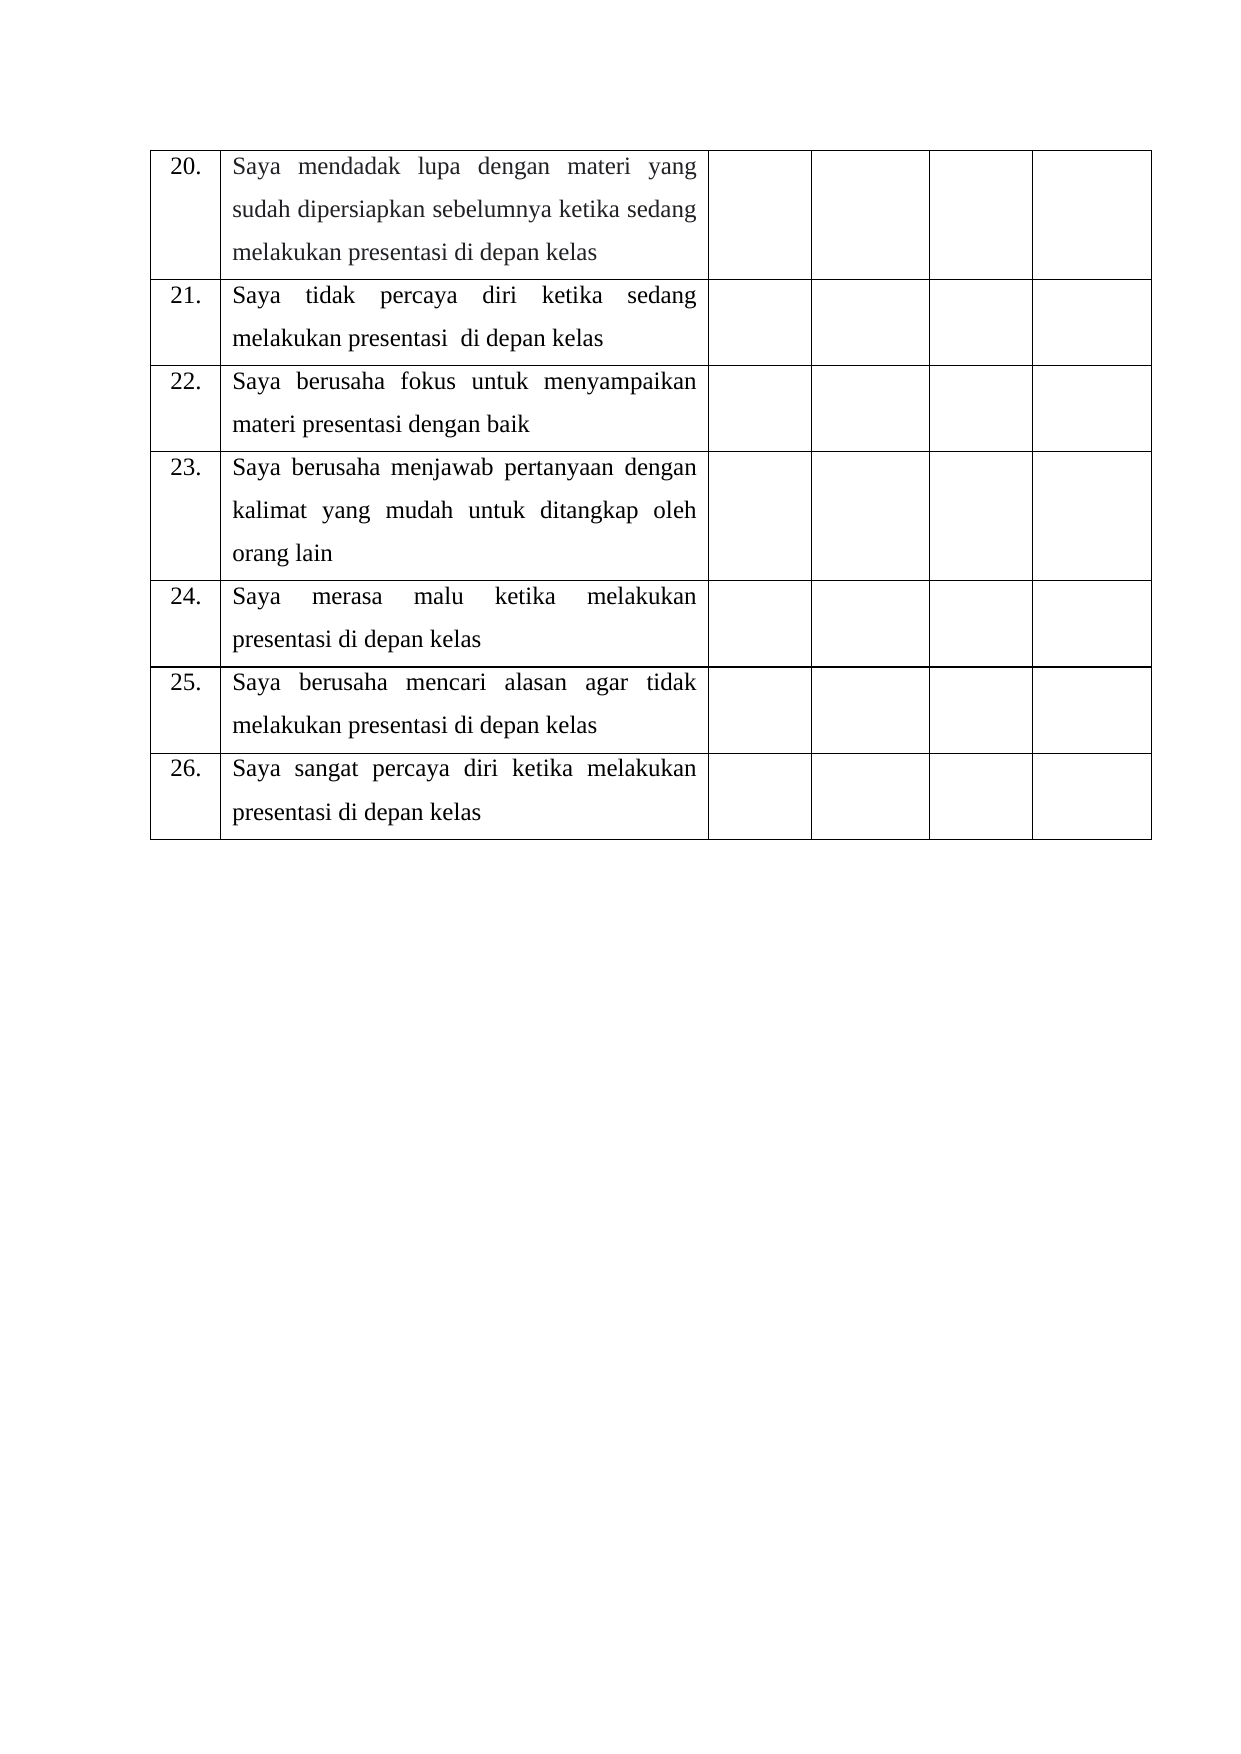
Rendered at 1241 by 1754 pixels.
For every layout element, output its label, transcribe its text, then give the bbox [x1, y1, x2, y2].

table_cell [709, 366, 811, 451]
table_cell [709, 452, 811, 580]
table_cell 21. [151, 280, 220, 365]
table_cell 20. [151, 151, 220, 279]
table_cell [812, 366, 929, 451]
table_cell [1033, 452, 1151, 580]
table_cell Saya berusaha menjawab pertanyaan dengan kalimat yang mudah untuk ditangkap oleh orang lain [221, 452, 708, 580]
table_cell [812, 581, 929, 666]
table_cell [1033, 668, 1151, 752]
table_cell 22. [151, 366, 220, 451]
table_cell [1033, 151, 1151, 279]
table_cell [812, 754, 929, 838]
table_cell [1033, 366, 1151, 451]
table_cell [709, 581, 811, 666]
table_cell [930, 581, 1032, 666]
table_cell [709, 280, 811, 365]
table_cell [930, 151, 1032, 279]
table_cell Saya merasa malu ketika melakukan presentasi di depan kelas [221, 581, 708, 666]
table_cell [930, 452, 1032, 580]
table_cell [1033, 280, 1151, 365]
table_cell [709, 151, 811, 279]
table_cell [812, 452, 929, 580]
table_cell 25. [151, 668, 220, 752]
table_cell Saya berusaha mencari alasan agar tidak melakukan presentasi di depan kelas [221, 668, 708, 752]
table_cell [709, 754, 811, 838]
table_cell 24. [151, 581, 220, 666]
table_cell [709, 668, 811, 752]
table_cell Saya mendadak lupa dengan materi yang sudah dipersiapkan sebelumnya ketika sedang melakukan presentasi di depan kelas [221, 151, 708, 279]
table_cell [1033, 581, 1151, 666]
table_cell 26. [151, 754, 220, 838]
table_cell [930, 668, 1032, 752]
table_cell [812, 151, 929, 279]
table_cell [930, 754, 1032, 838]
table_cell [812, 668, 929, 752]
table_cell [930, 366, 1032, 451]
table_cell [812, 280, 929, 365]
table_cell Saya tidak percaya diri ketika sedang melakukan presentasi di depan kelas [221, 280, 708, 365]
table_cell [930, 280, 1032, 365]
table_cell [1033, 754, 1151, 838]
table_cell 23. [151, 452, 220, 580]
table_cell Saya sangat percaya diri ketika melakukan presentasi di depan kelas [221, 754, 708, 838]
table_cell Saya berusaha fokus untuk menyampaikan materi presentasi dengan baik [221, 366, 708, 451]
